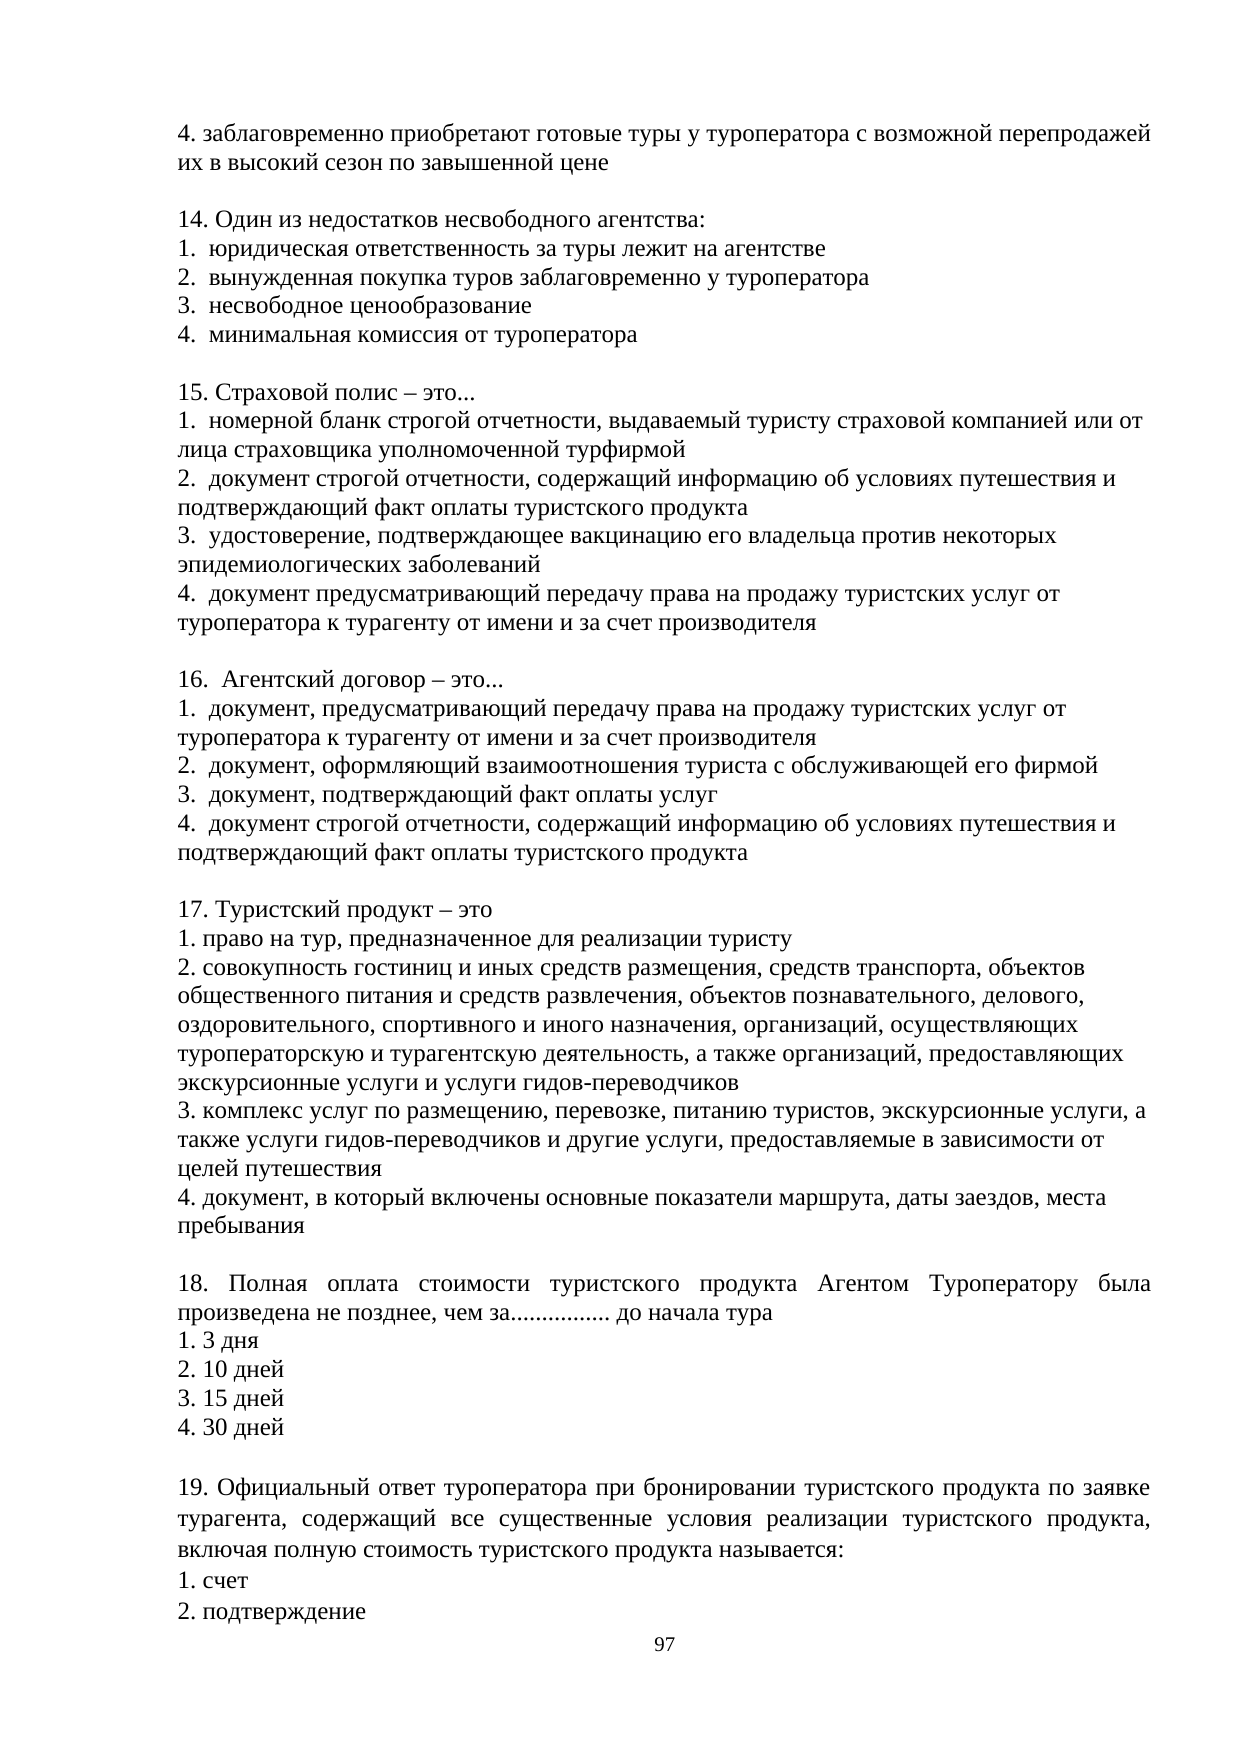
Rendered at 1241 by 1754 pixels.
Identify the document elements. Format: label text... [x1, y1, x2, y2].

text 3. несвободное ценообразование [177, 291, 1152, 319]
text 3. комплекс услуг по размещению, перевозке, питанию туристов, экскурсионные услуги, а также услуги гидов-переводчиков и другие услуги, предоставляемые в зависимости от целей путешествия [177, 1096, 1152, 1182]
text 1. 3 дня [177, 1326, 1152, 1354]
text 16. Агентский договор – это... 1. документ, предусматривающий передачу права на продажу туристских услуг от туроператора к турагенту от имени и за счет производителя 2. документ, оформляющий взаимоотношения туриста с обслуживающей его фирмой 3. документ, подтверждающий факт оплаты услуг 4. документ строгой отчетности, содержащий информацию об условиях путешествия и подтверждающий факт оплаты туристского продукта [177, 664, 1152, 866]
text 4. минимальная комиссия от туроператора [177, 319, 1152, 348]
text 3. 15 дней [177, 1383, 1152, 1412]
text 2. вынужденная покупка туров заблаговременно у туроператора [177, 262, 1152, 291]
text 4. документ, в который включены основные показатели маршрута, даты заездов, места пребывания [177, 1182, 1152, 1239]
text 19. Официальный ответ туроператора при бронировании туристского продукта по заявке турагента, содержащий все существенные условия реализации туристского продукта, включая полную стоимость туристского продукта называется: [177, 1472, 1152, 1562]
text 2. совокупность гостиниц и иных средств размещения, средств транспорта, объектов общественного питания и средств развлечения, объектов познавательного, делового, оздоровительного, спортивного и иного назначения, организаций, осуществляющих туроператорскую и турагентскую деятельность, а также организаций, предоставляющих экскурсионные услуги и услуги гидов-переводчиков [177, 952, 1152, 1096]
text 4. заблаговременно приобретают готовые туры у туроператора с возможной перепродажей их в высокий сезон по завышенной цене [177, 118, 1152, 176]
text 15. Страховой полис – это... [177, 377, 1152, 406]
text 1. право на тур, предназначенное для реализации туристу [177, 923, 1152, 952]
text 1. счет [177, 1565, 1152, 1593]
text 1. номерной бланк строгой отчетности, выдаваемый туристу страховой компанией или от лица страховщика уполномоченной турфирмой 2. документ строгой отчетности, содержащий информацию об условиях путешествия и подтверждающий факт оплаты туристского продукта 3. удостоверение, подтверждающее вакцинацию его владельца против некоторых эпидемиологических заболеваний 4. документ предусматривающий передачу права на продажу туристских услуг от туроператора к турагенту от имени и за счет производителя [177, 406, 1152, 636]
text 17. Туристский продукт – это [177, 894, 1152, 923]
text 18. Полная оплата стоимости туристского продукта Агентом Туроператору была произведена не позднее, чем за................ до начала тура [177, 1268, 1152, 1326]
text 4. 30 дней [177, 1412, 1152, 1441]
text 2. 10 дней [177, 1354, 1152, 1383]
text 14. Один из недостатков несвободного агентства: [177, 204, 1152, 233]
text 1. юридическая ответственность за туры лежит на агентстве [177, 233, 1152, 262]
text 2. подтверждение [177, 1596, 1152, 1624]
